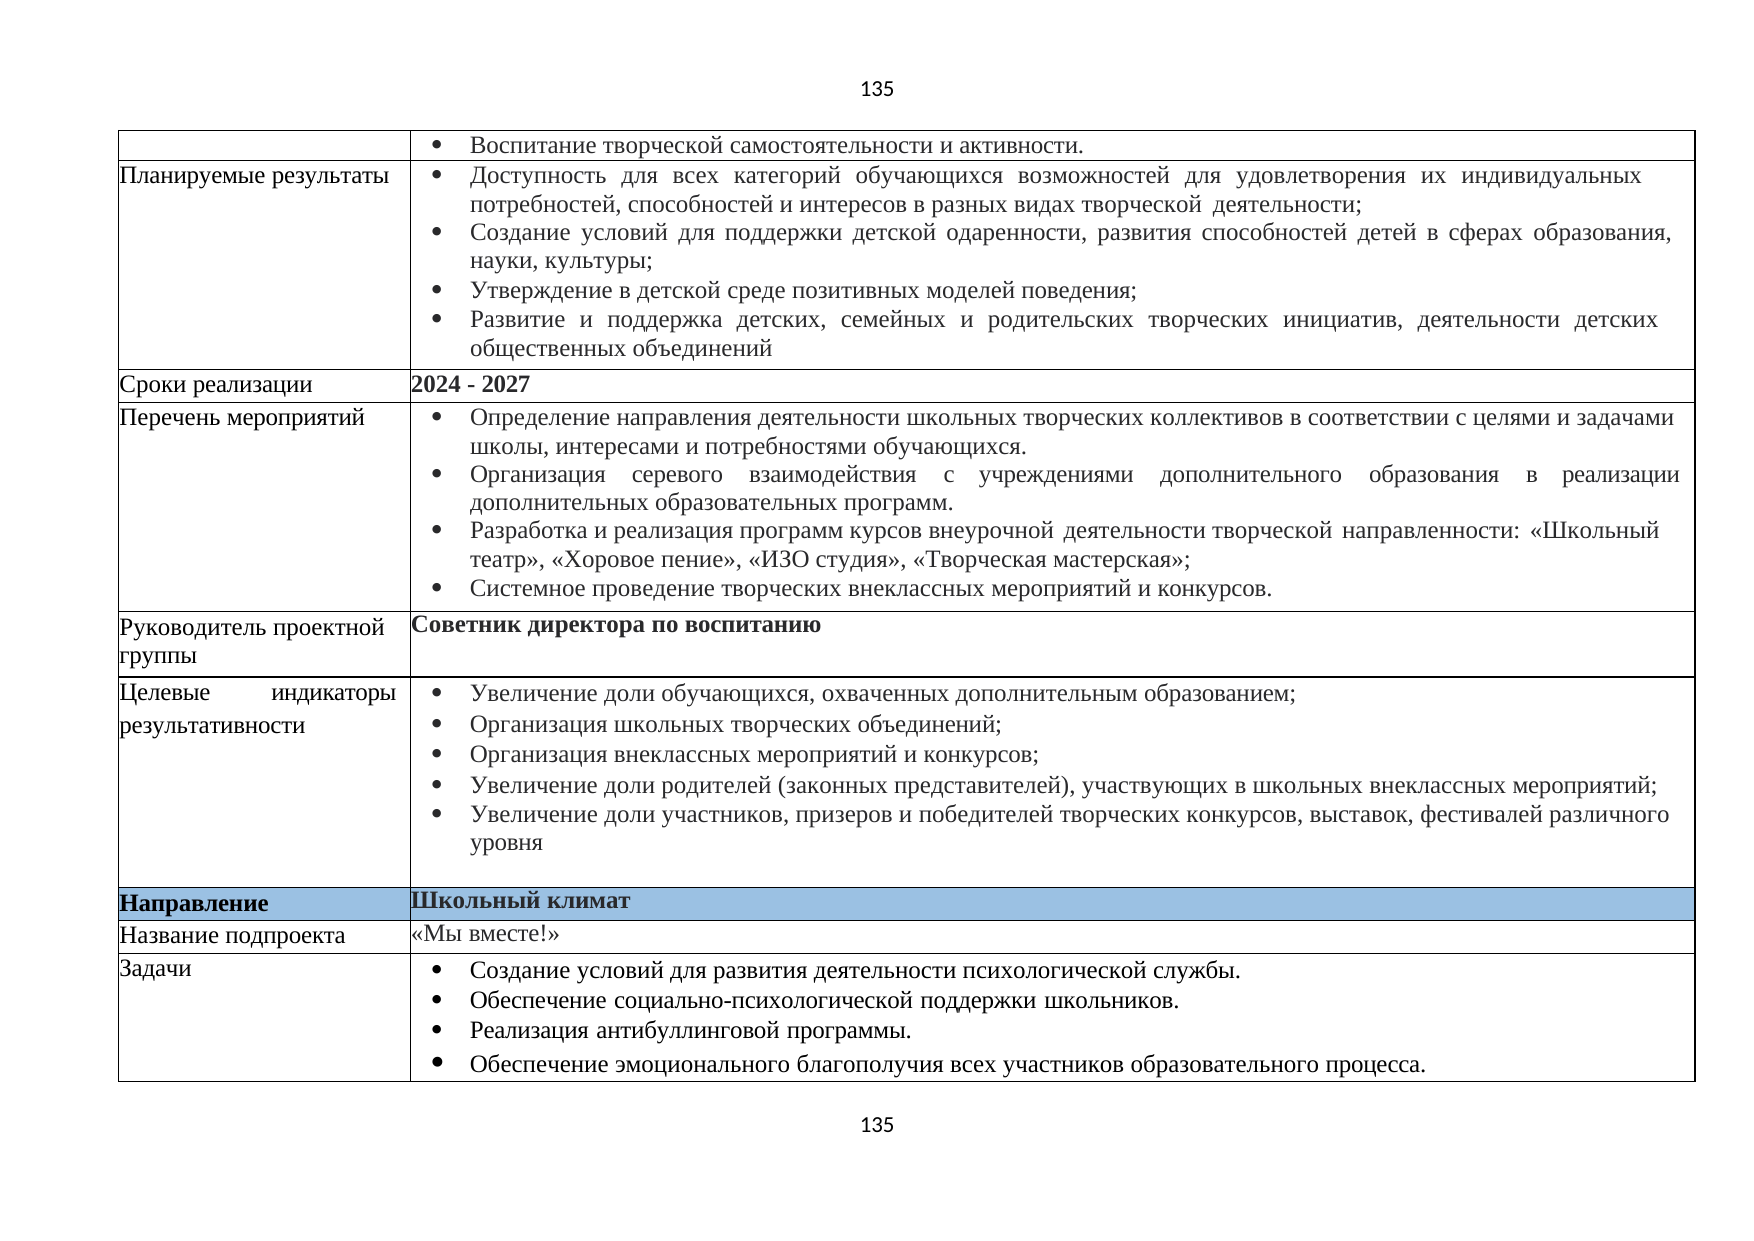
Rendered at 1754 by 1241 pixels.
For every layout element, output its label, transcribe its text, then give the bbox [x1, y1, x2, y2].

table_cell Определение направления деятельности школьных творческих коллективов в соответствии с целями и задачами школы, интересами и потребностями обучающихся. Организация серевого взаимодействия с учреждениями дополнительного образования в реализации дополнительных образовательных программ. Разработка и реализация программ курсов внеурочной деятельности творческой направленности: «Школьный театр», «Хоровое пение», «ИЗО студия», «Творческая мастерская»; Системное проведение творческих внеклассных мероприятий и конкурсов. [411, 403, 1694, 611]
table_cell Целевые индикаторы результативности [119, 678, 410, 887]
table_cell [119, 131, 410, 160]
table_cell Планируемые результаты [119, 161, 410, 369]
table_cell Направление [119, 888, 410, 920]
table_cell 2024 - 2027 [411, 370, 1694, 402]
table_cell Задачи [119, 954, 410, 1081]
table_cell Перечень мероприятий [119, 403, 410, 611]
table_cell Сроки реализации [119, 370, 410, 402]
table_cell Доступность для всех категорий обучающихся возможностей для удовлетворения их индивидуальных потребностей, способностей и интересов в разных видах творческой деятельности; Создание условий для поддержки детской одаренности, развития способностей детей в сферах образования, науки, культуры; Утверждение в детской среде позитивных моделей поведения; Развитие и поддержка детских, семейных и родительских творческих инициатив, деятельности детских общественных объединений [411, 161, 1694, 369]
table_cell Создание условий для развития деятельности психологической службы. Обеспечение социально-психологической поддержки школьников. Реализация антибуллинговой программы. Обеспечение эмоционального благополучия всех участников образовательного процесса. [411, 954, 1694, 1081]
table_cell Руководитель проектной группы [119, 612, 410, 676]
table_cell Название подпроекта [119, 921, 410, 953]
table_cell Увеличение доли обучающихся, охваченных дополнительным образованием; Организация школьных творческих объединений; Организация внеклассных мероприятий и конкурсов; Увеличение доли родителей (законных представителей), участвующих в школьных внеклассных мероприятий; Увеличение доли участников, призеров и победителей творческих конкурсов, выставок, фестивалей различного уровня [411, 678, 1694, 887]
table_cell Советник директора по воспитанию [411, 612, 1694, 676]
table_cell «Мы вместе!» [411, 921, 1694, 953]
table_cell Школьный климат [411, 888, 1694, 920]
table_cell Воспитание творческой самостоятельности и активности. [411, 131, 1694, 160]
